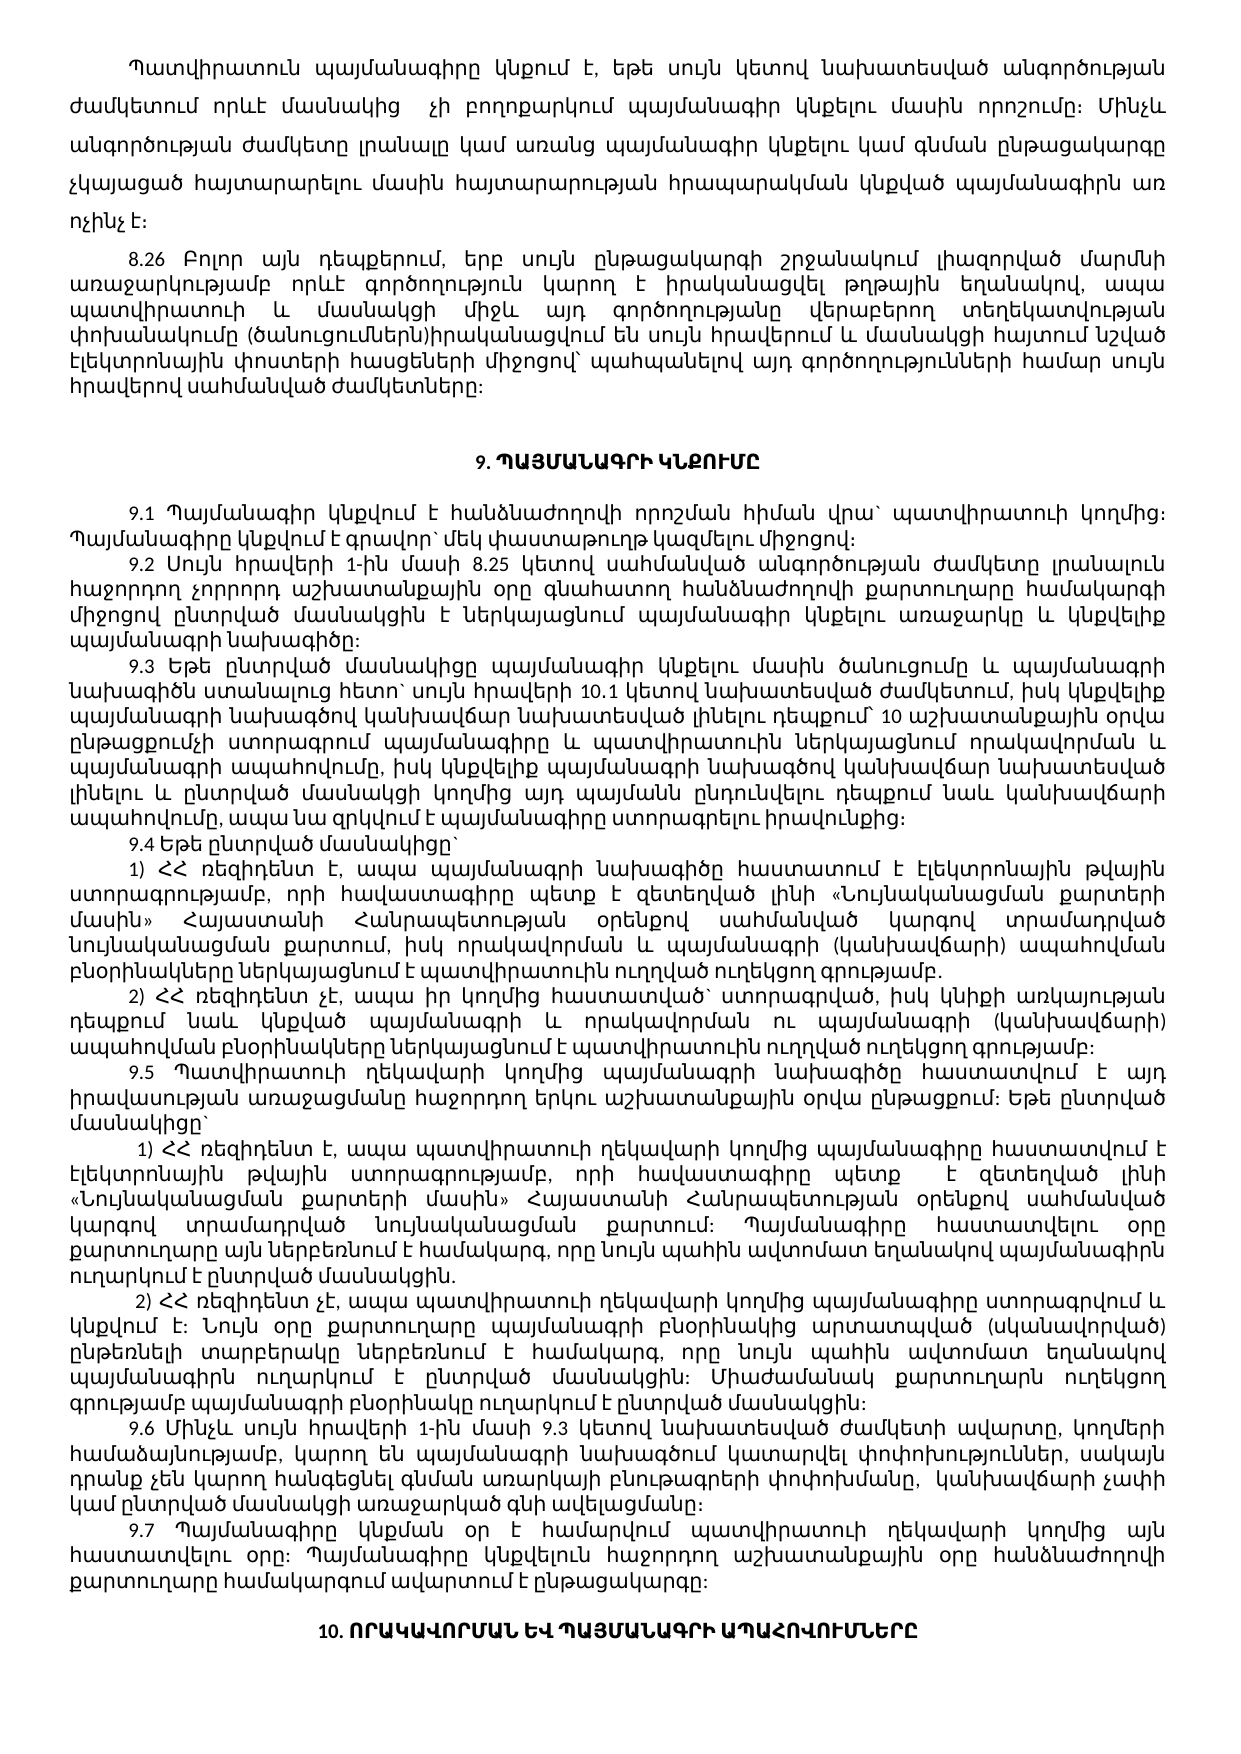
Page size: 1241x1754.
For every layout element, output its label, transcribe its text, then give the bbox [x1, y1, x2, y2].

text Պատվիրատուն պայմանագիրը կնքում է, եթե սույն կետով նախատեսված անգործության ժամկետում որևէ մասնակից չի բողոքարկում պայմանագիր կնքելու մասին որոշումը։ Մինչև անգործության ժամկետը լրանալը կամ առանց պայմանագիր կնքելու կամ գնման ընթացակարգը չկայացած հայտարարելու մասին հայտարարության հրապարակման կնքված պայմանագիրն առ ոչինչ է։ [69, 56, 1167, 233]
text 2) ՀՀ ռեզիդենտ չէ, ապա պատվիրատուի ղեկավարի կողմից պայմանագիրը ստորագրվում և կնքվում է: Նույն օրը քարտուղարը պայմանագրի բնօրինակից արտատպված (սկանավորված) ընթեռնելի տարբերակը ներբեռնում է համակարգ, որը նույն պահին ավտոմատ եղանակով պայմանագիրն ուղարկում է ընտրված մասնակցին: Միաժամանակ քարտուղարն ուղեկցող գրությամբ պայմանագրի բնօրինակը ուղարկում է ընտրված մասնակցին: [69, 1288, 1167, 1415]
text 9.5 Պատվիրատուի ղեկավարի կողմից պայմանագրի նախագիծը հաստատվում է այդ իրավասության առաջացմանը հաջորդող երկու աշխատանքային օրվա ընթացքում: Եթե ընտրված մասնակիցը` [69, 1059, 1167, 1136]
text 9.4 Եթե ընտրված մասնակիցը` [69, 831, 1167, 856]
text 2) ՀՀ ռեզիդենտ չէ, ապա իր կողմից հաստատված` ստորագրված, իսկ կնիքի առկայության դեպքում նաև կնքված պայմանագրի և որակավորման ու պայմանագրի (կանխավճարի) ապահովման բնօրինակները ներկայացնում է պատվիրատուին ուղղված ուղեկցող գրությամբ: [69, 983, 1167, 1059]
text 10. ՈՐԱԿԱՎՈՐՄԱՆ ԵՎ ՊԱՅՄԱՆԱԳՐԻ ԱՊԱՀՈՎՈՒՄՆԵՐԸ [69, 1619, 1167, 1644]
text 1) ՀՀ ռեզիդենտ է, ապա պայմանագրի նախագիծը հաստատում է էլեկտրոնային թվային ստորագրությամբ, որի հավաստագիրը պետք է զետեղված լինի «Նույնականացման քարտերի մասին» Հայաստանի Հանրապետության օրենքով սահմանված կարգով տրամադրված նույնականացման քարտում, իսկ որակավորման և պայմանագրի (կանխավճարի) ապահովման բնօրինակները ներկայացնում է պատվիրատուին ուղղված ուղեկցող գրությամբ. [69, 856, 1167, 983]
text 8.26 Բոլոր այն դեպքերում, երբ սույն ընթացակարգի շրջանակում լիազորված մարմնի առաջարկությամբ որևէ գործողություն կարող է իրականացվել թղթային եղանակով, ապա պատվիրատուի և մասնակցի միջև այդ գործողությանը վերաբերող տեղեկատվության փոխանակումը (ծանուցումներն)իրականացվում են սույն հրավերում և մասնակցի հայտում նշված էլեկտրոնային փոստերի հասցեների միջոցով՝ պահպանելով այդ գործողությունների համար սույն հրավերով սահմանված ժամկետները: [69, 246, 1167, 399]
text 9.2 Սույն հրավերի 1-ին մասի 8.25 կետով սահմանված անգործության ժամկետը լրանալուն հաջորդող չորրորդ աշխատանքային օրը գնահատող հանձնաժողովի քարտուղարը համակարգի միջոցով ընտրված մասնակցին է ներկայացնում պայմանագիր կնքելու առաջարկը և կնքվելիք պայմանագրի նախագիծը: [69, 551, 1167, 653]
text 9. ՊԱՅՄԱՆԱԳՐԻ ԿՆՔՈՒՄԸ [69, 449, 1167, 475]
text 9.1 Պայմանագիր կնքվում է հանձնաժողովի որոշման հիման վրա` պատվիրատուի կողմից։ Պայմանագիրը կնքվում է գրավոր` մեկ փաստաթուղթ կազմելու միջոցով։ [69, 500, 1167, 551]
text 9.3 Եթե ընտրված մասնակիցը պայմանագիր կնքելու մասին ծանուցումը և պայմանագրի նախագիծն ստանալուց հետո` սույն հրավերի 10․1 կետով նախատեսված ժամկետում, իսկ կնքվելիք պայմանագրի նախագծով կանխավճար նախատեսված լինելու դեպքում՝ 10 աշխատանքային օրվա ընթացքումչի ստորագրում պայմանագիրը և պատվիրատուին ներկայացնում որակավորման և պայմանագրի ապահովումը, իսկ կնքվելիք պայմանագրի նախագծով կանխավճար նախատեսված լինելու և ընտրված մասնակցի կողմից այդ պայմանն ընդունվելու դեպքում նաև կանխավճարի ապահովումը, ապա նա զրկվում է պայմանագիրը ստորագրելու իրավունքից։ [69, 653, 1167, 831]
text 9.7 Պայմանագիրը կնքման օր է համարվում պատվիրատուի ղեկավարի կողմից այն հաստատվելու օրը: Պայմանագիրը կնքվելուն հաջորդող աշխատանքային օրը հանձնաժողովի քարտուղարը համակարգում ավարտում է ընթացակարգը: [69, 1517, 1167, 1593]
text 9.6 Մինչև սույն հրավերի 1-ին մասի 9.3 կետով նախատեսված ժամկետի ավարտը, կողմերի համաձայնությամբ, կարող են պայմանագրի նախագծում կատարվել փոփոխություններ, սակայն դրանք չեն կարող հանգեցնել գնման առարկայի բնութագրերի փոփոխմանը, կանխավճարի չափի կամ ընտրված մասնակցի առաջարկած գնի ավելացմանը։ [69, 1415, 1167, 1517]
text 1) ՀՀ ռեզիդենտ է, ապա պատվիրատուի ղեկավարի կողմից պայմանագիրը հաստատվում է էլեկտրոնային թվային ստորագրությամբ, որի հավաստագիրը պետք է զետեղված լինի «Նույնականացման քարտերի մասին» Հայաստանի Հանրապետության օրենքով սահմանված կարգով տրամադրված նույնականացման քարտում: Պայմանագիրը հաստատվելու օրը քարտուղարը այն ներբեռնում է համակարգ, որը նույն պահին ավտոմատ եղանակով պայմանագիրն ուղարկում է ընտրված մասնակցին. [69, 1136, 1167, 1288]
